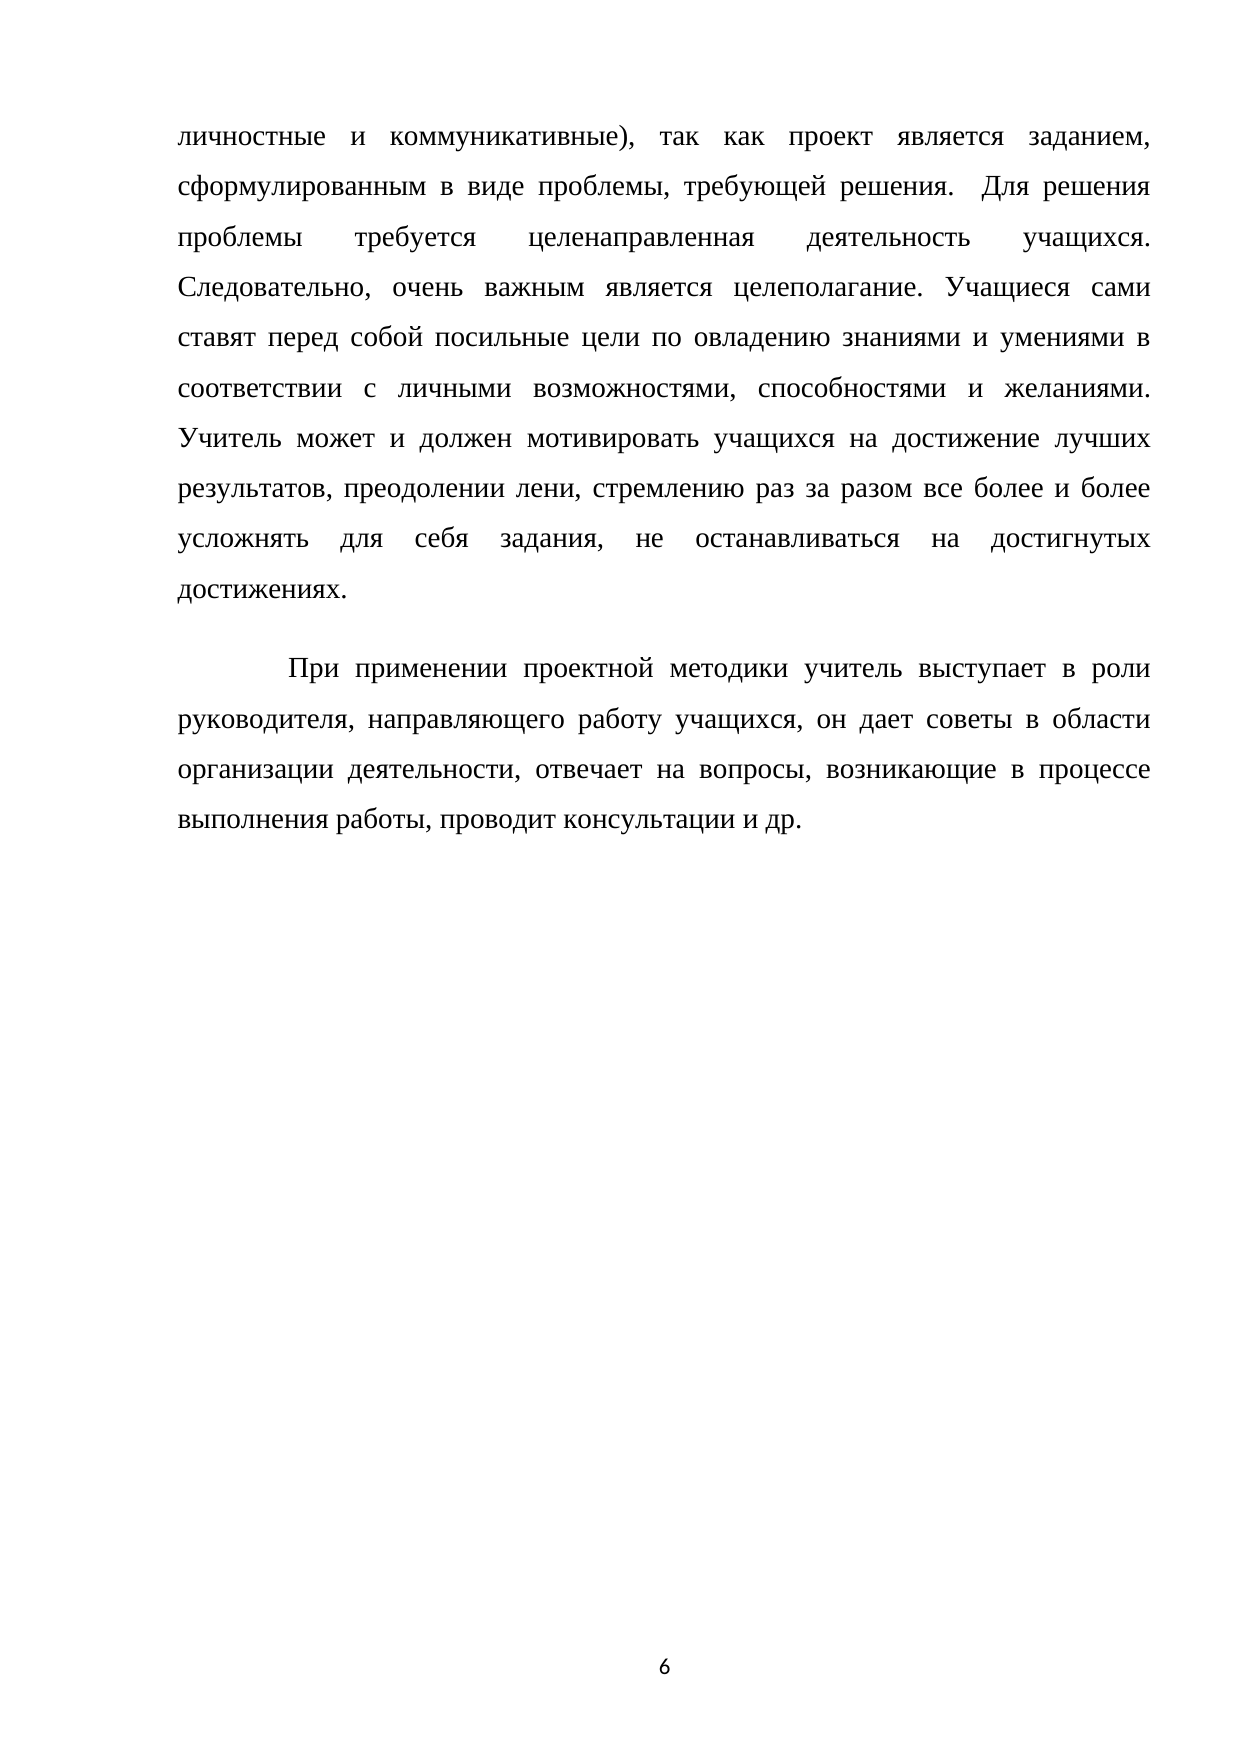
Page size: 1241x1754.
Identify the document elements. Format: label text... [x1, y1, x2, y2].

text При применении проектной методики учитель выступает в роли руководителя, направляющего работу учащихся, он дает советы в области организации деятельности, отвечает на вопросы, возникающие в процессе выполнения работы, проводит консультации и др. [177, 650, 1152, 835]
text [177, 118, 1152, 604]
